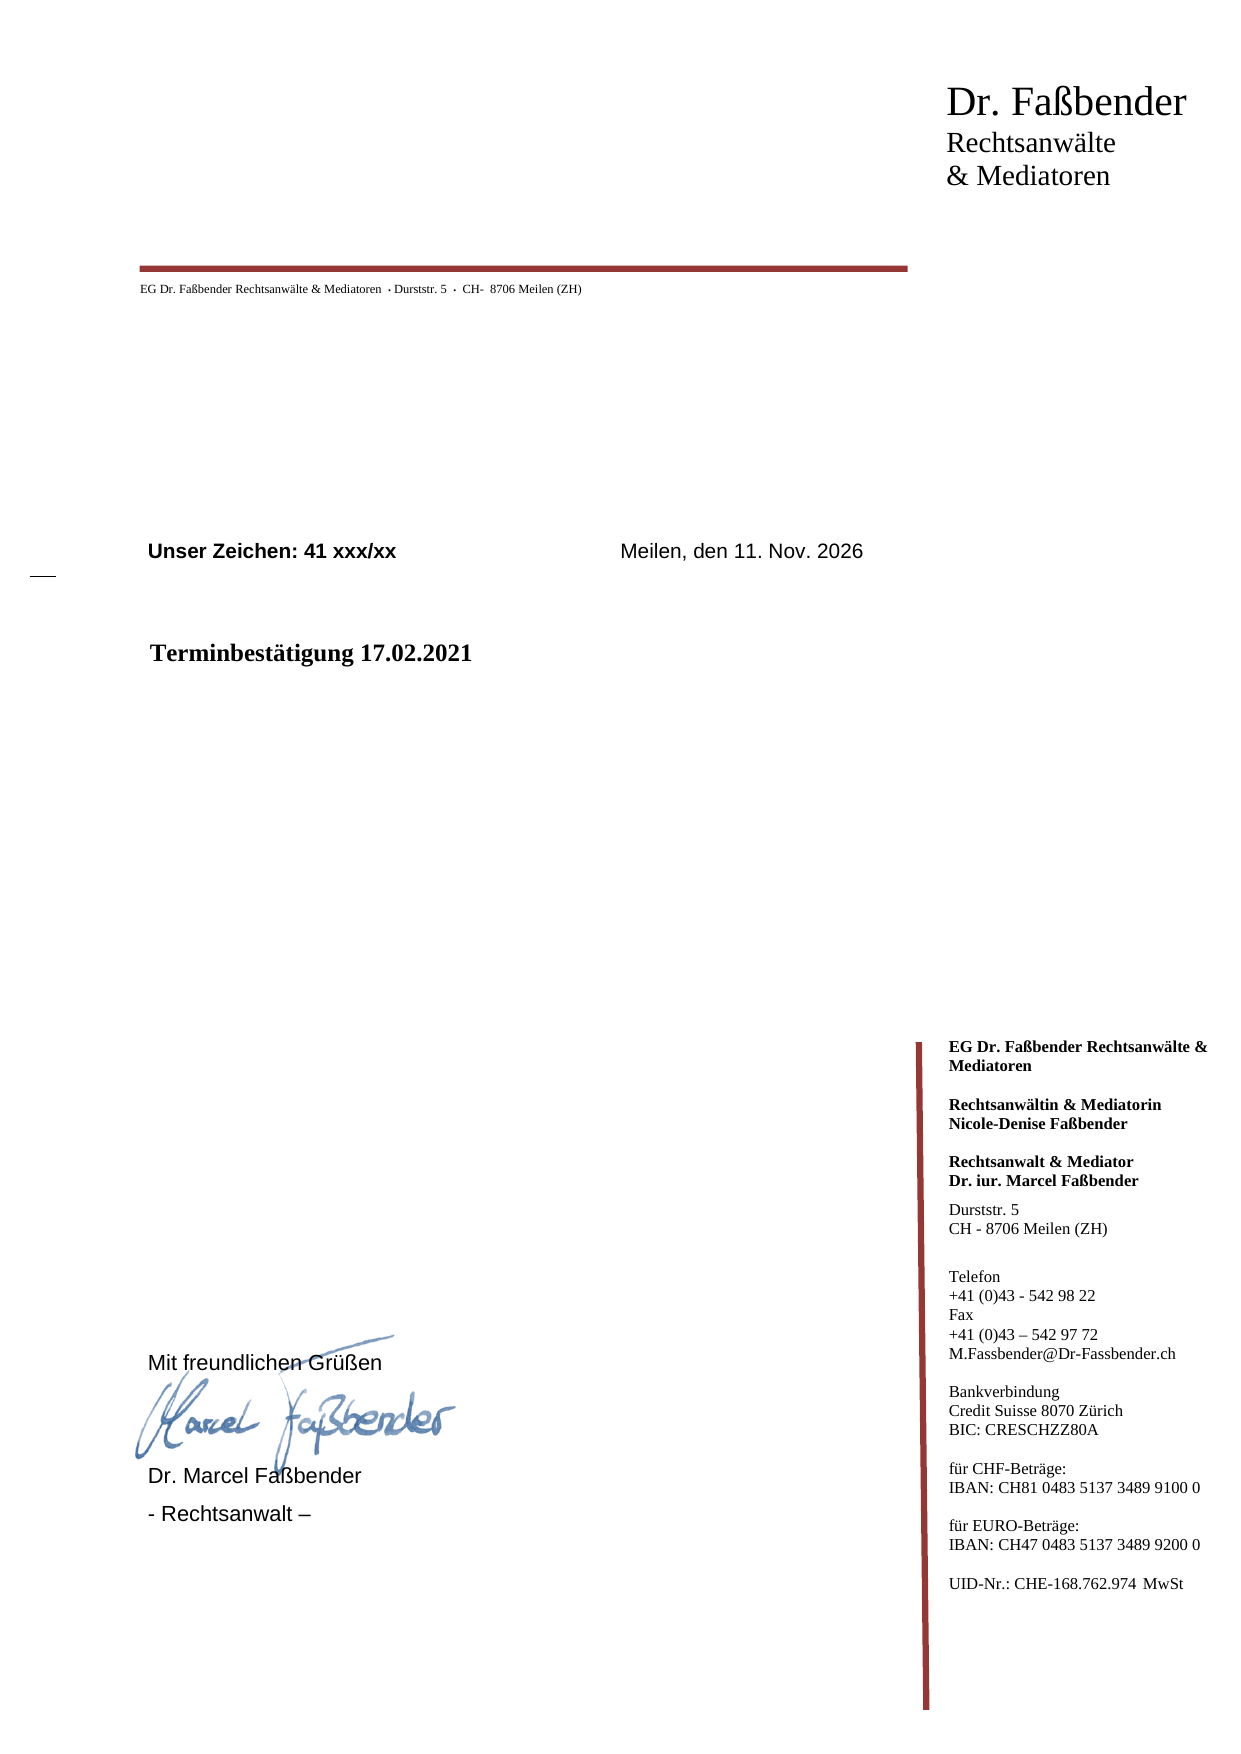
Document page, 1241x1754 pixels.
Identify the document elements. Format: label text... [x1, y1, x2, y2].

text Mit freundlichen Grüßen [148, 1350, 1034, 1375]
text Unser Zeichen: 41 xxx/xx Meilen, den 14. Mär. 2021 [148, 538, 886, 562]
text Dr. Marcel Faßbender [148, 1463, 1034, 1489]
text - Rechtsanwalt – [148, 1501, 1034, 1526]
